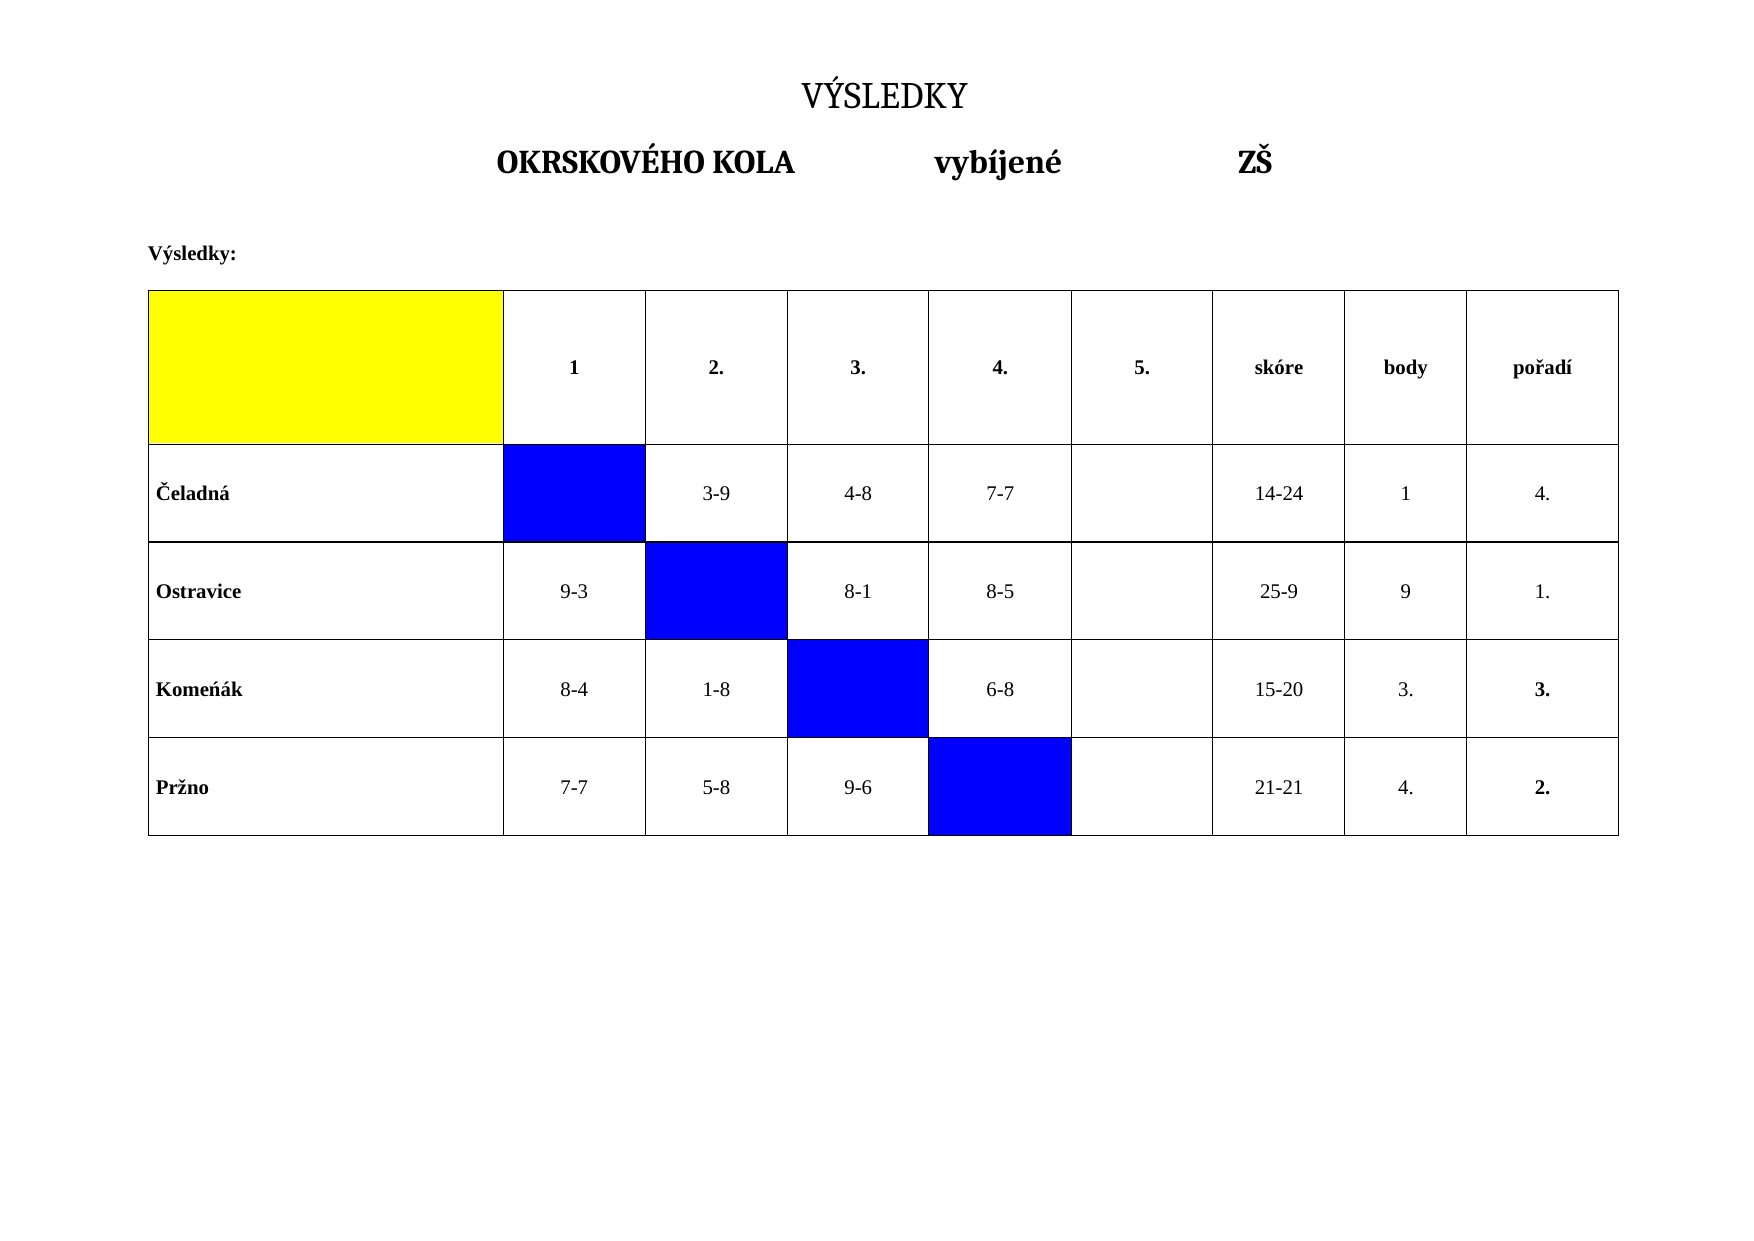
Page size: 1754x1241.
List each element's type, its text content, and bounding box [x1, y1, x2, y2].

table_cell 7-7 [504, 738, 645, 835]
table_header 1 [504, 291, 645, 443]
table_cell [788, 640, 928, 737]
table_cell 1. [1467, 543, 1618, 639]
table_cell 9 [1345, 543, 1466, 639]
table_cell Komeńák [149, 640, 503, 737]
table_cell 3. [1467, 640, 1618, 737]
table_header 2. [646, 291, 787, 443]
table_header [149, 291, 503, 443]
table_cell Čeladná [149, 445, 503, 541]
table_cell [929, 738, 1071, 835]
table_cell 6-8 [929, 640, 1071, 737]
table_cell 8-5 [929, 543, 1071, 639]
table_cell 5-8 [646, 738, 787, 835]
table_header 4. [929, 291, 1071, 443]
table_cell 15-20 [1213, 640, 1344, 737]
table_cell 1 [1345, 445, 1466, 541]
table_cell 9-3 [504, 543, 645, 639]
table_cell 2. [1467, 738, 1618, 835]
table_cell 4-8 [788, 445, 928, 541]
table_cell [1072, 445, 1212, 541]
table_cell [1072, 738, 1212, 835]
table_cell 25-9 [1213, 543, 1344, 639]
table_cell 3. [1345, 640, 1466, 737]
table_header 3. [788, 291, 928, 443]
table_cell 7-7 [929, 445, 1071, 541]
table_cell [646, 543, 787, 639]
table_cell 21-21 [1213, 738, 1344, 835]
table_cell [1072, 543, 1212, 639]
table_cell 1-8 [646, 640, 787, 737]
table_cell 9-6 [788, 738, 928, 835]
text Výsledky: [148, 241, 1621, 265]
table_cell 8-4 [504, 640, 645, 737]
table_cell [1072, 640, 1212, 737]
title OKRSKOVÉHO KOLA vybíjené ZŠ [148, 143, 1621, 181]
table_cell Ostravice [149, 543, 503, 639]
table_header pořadí [1467, 291, 1618, 443]
table_cell 4. [1345, 738, 1466, 835]
table_header skóre [1213, 291, 1344, 443]
title VÝSLEDKY [148, 75, 1621, 118]
table_cell 8-1 [788, 543, 928, 639]
table_header 5. [1072, 291, 1212, 443]
table_cell [504, 445, 645, 541]
table_cell 14-24 [1213, 445, 1344, 541]
table_cell 4. [1467, 445, 1618, 541]
table_cell 3-9 [646, 445, 787, 541]
table_cell Pržno [149, 738, 503, 835]
table_header body [1345, 291, 1466, 443]
